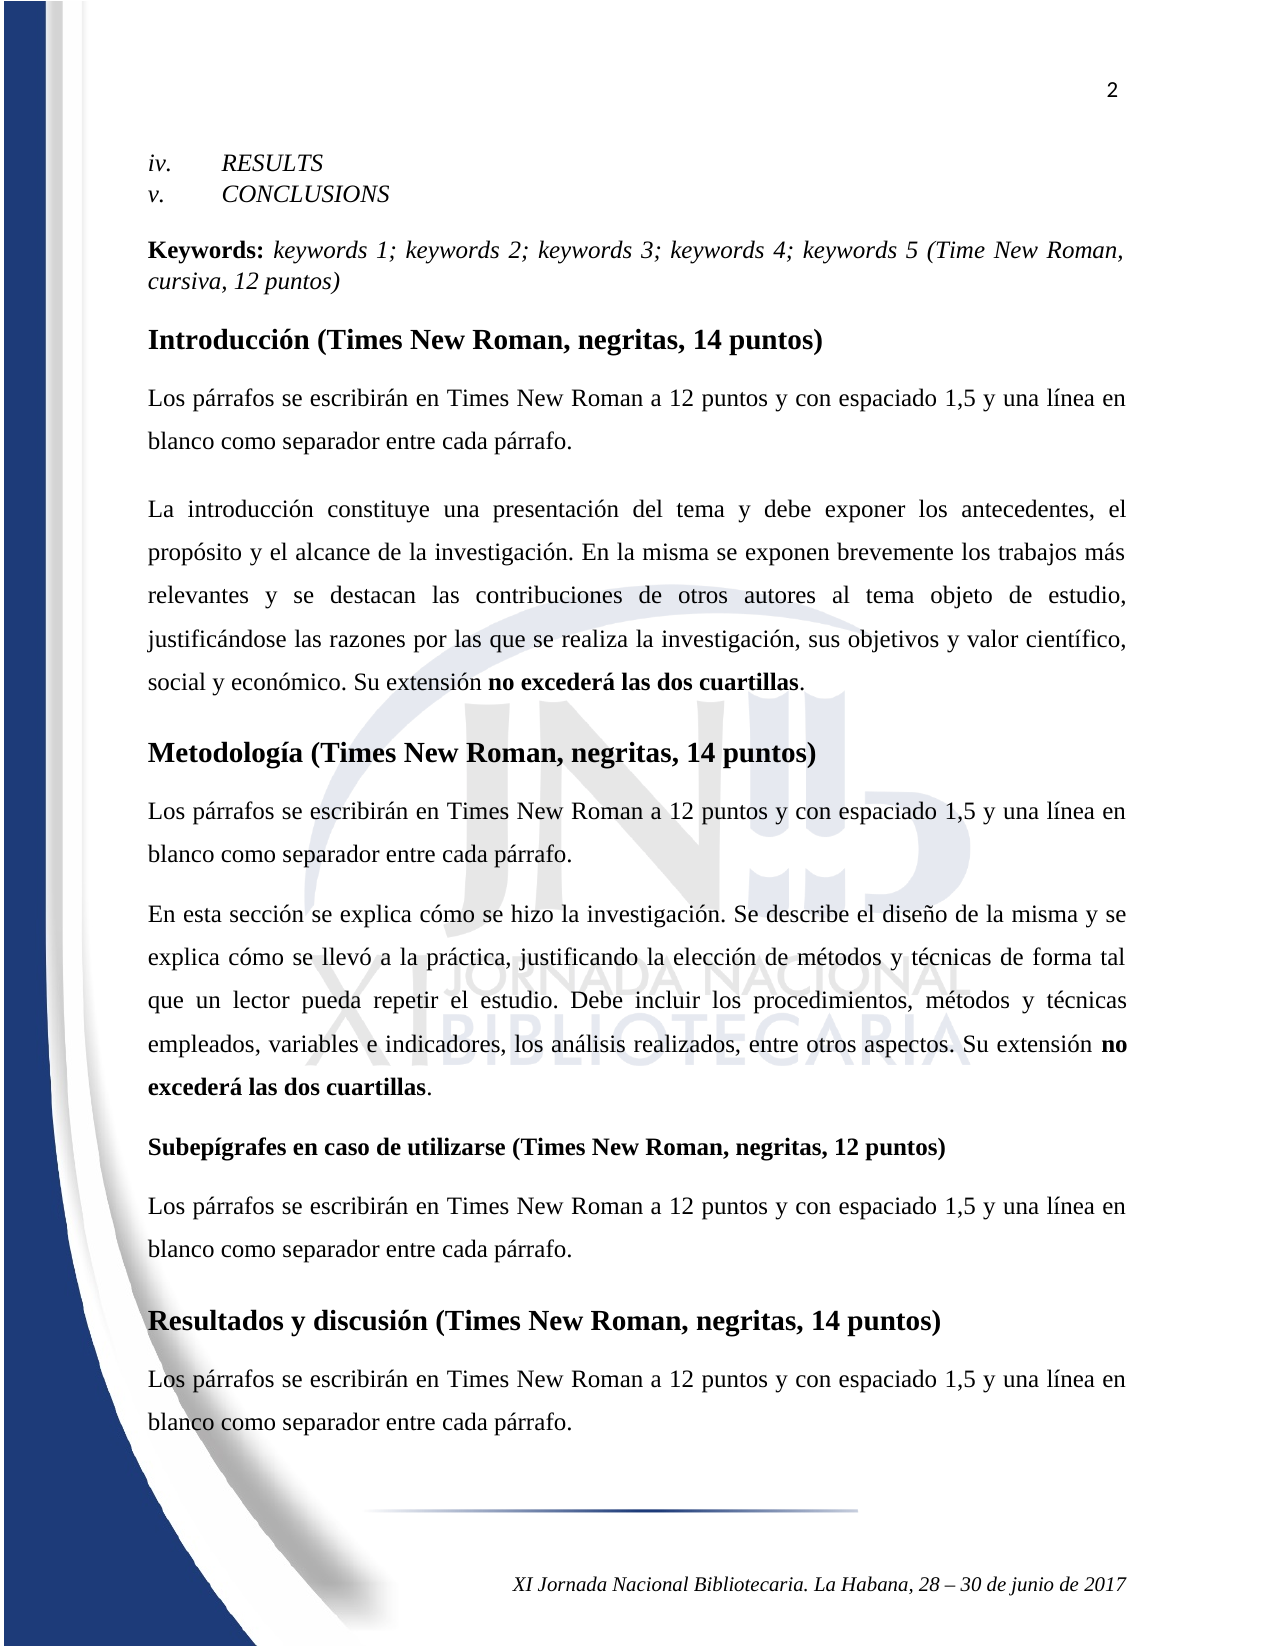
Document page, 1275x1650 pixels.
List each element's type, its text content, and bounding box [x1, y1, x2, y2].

text Keywords: keywords 1; keywords 2; keywords 3; keywords 4; keywords 5 (Time New Roman, cursiva, 12 puntos) [148, 235, 1127, 294]
text En esta sección se explica cómo se hizo la investigación. Se describe el diseño de la misma y se explica cómo se llevó a la práctica, justificando la elección de métodos y técnicas de forma tal que un lector pueda repetir el estudio. Debe incluir los procedimientos, métodos y técnicas empleados, variables e indicadores, los análisis realizados, entre otros aspectos. Su extensión no excederá las dos cuartillas. [148, 899, 1127, 1101]
picture [4, 1, 1275, 1646]
text Los párrafos se escribirán en Times New Roman a 12 puntos y con espaciado 1,5 y una línea en blanco como separador entre cada párrafo. [148, 1191, 1127, 1263]
text Subepígrafes en caso de utilizarse (Times New Roman, negritas, 12 puntos) [148, 1132, 1127, 1160]
text Los párrafos se escribirán en Times New Roman a 12 puntos y con espaciado 1,5 y una línea en blanco como separador entre cada párrafo. [148, 1364, 1127, 1436]
text v. CONCLUSIONS [148, 179, 1127, 207]
text iv. RESULTS [148, 148, 1127, 176]
text Introducción (Times New Roman, negritas, 14 puntos) [148, 322, 1127, 355]
text Resultados y discusión (Times New Roman, negritas, 14 puntos) [148, 1303, 1127, 1336]
text Los párrafos se escribirán en Times New Roman a 12 puntos y con espaciado 1,5 y una línea en blanco como separador entre cada párrafo. [148, 383, 1127, 455]
text La introducción constituye una presentación del tema y debe exponer los antecedentes, el propósito y el alcance de la investigación. En la misma se exponen brevemente los trabajos más relevantes y se destacan las contribuciones de otros autores al tema objeto de estudio, justificándose las razones por las que se realiza la investigación, sus objetivos y valor científico, social y económico. Su extensión no excederá las dos cuartillas. [148, 494, 1127, 696]
text Los párrafos se escribirán en Times New Roman a 12 puntos y con espaciado 1,5 y una línea en blanco como separador entre cada párrafo. [148, 796, 1127, 868]
text Metodología (Times New Roman, negritas, 14 puntos) [148, 735, 1127, 768]
